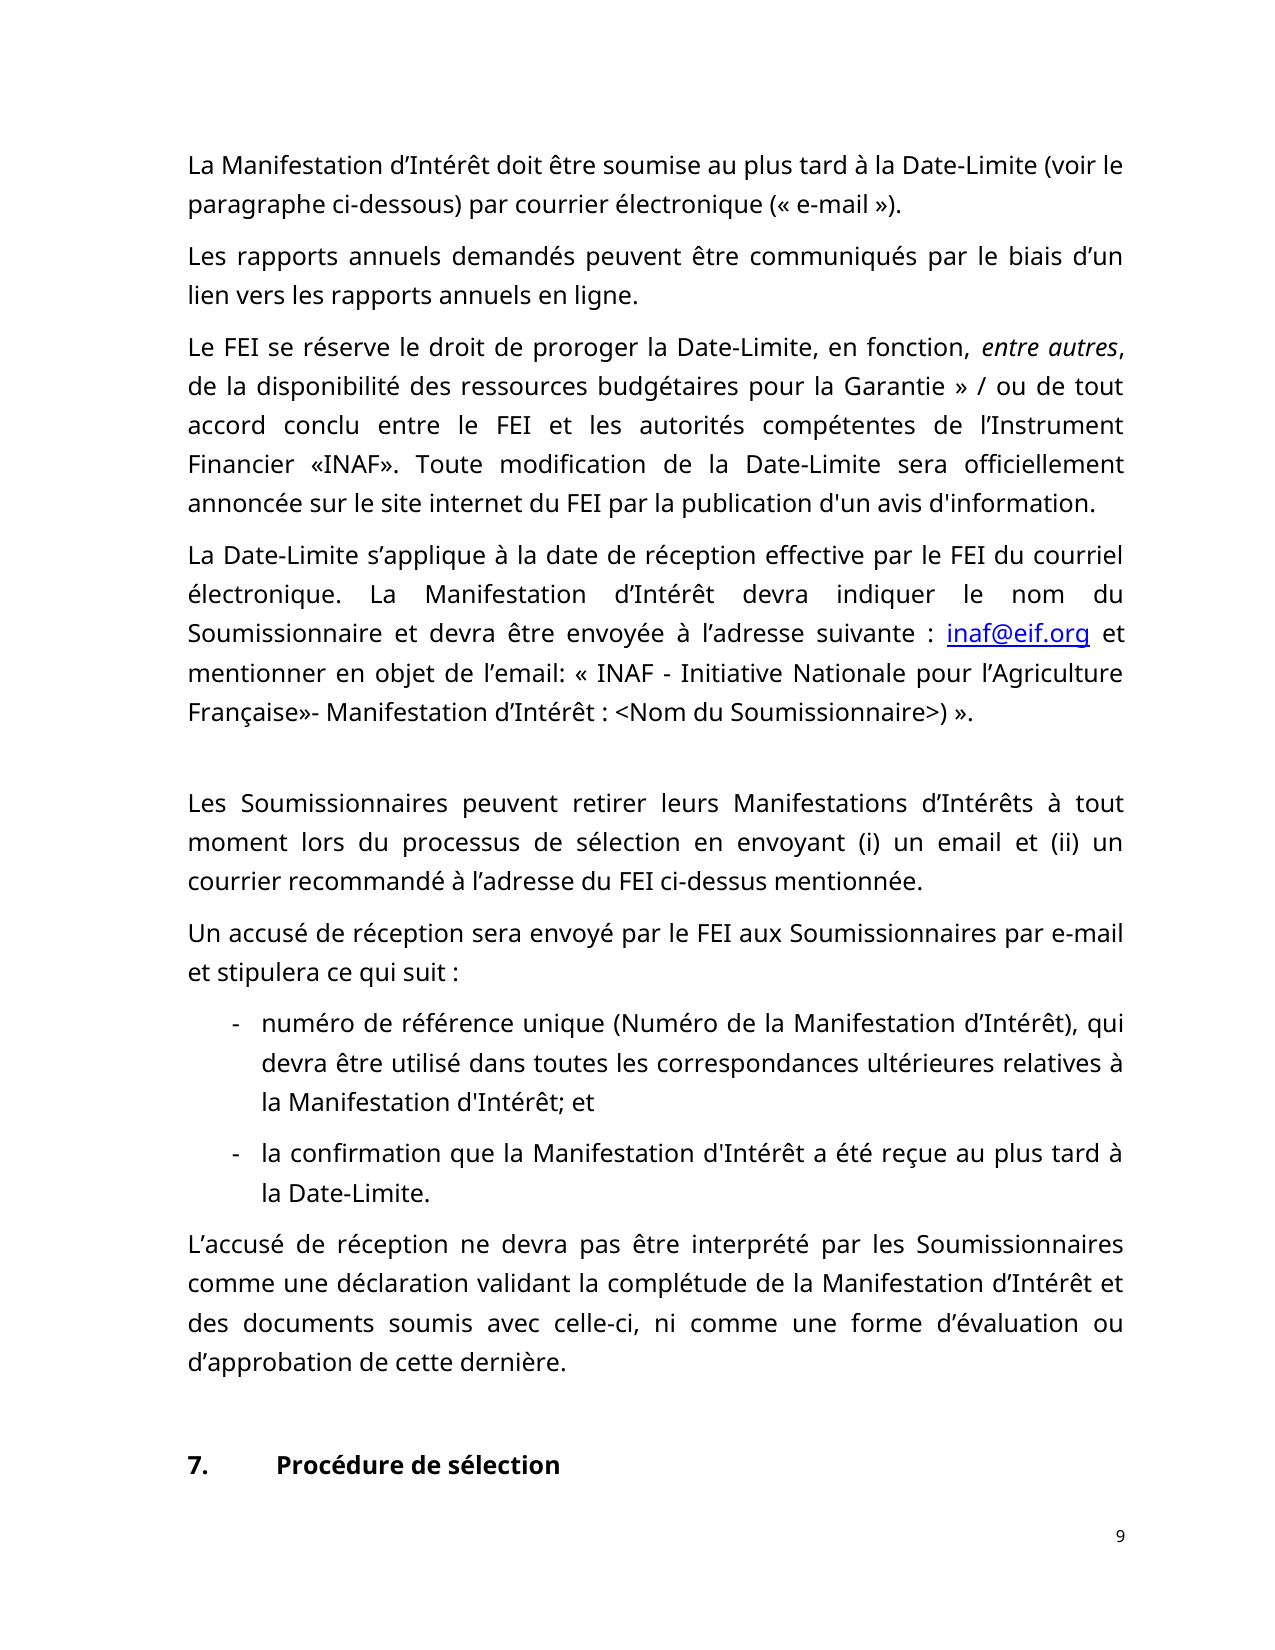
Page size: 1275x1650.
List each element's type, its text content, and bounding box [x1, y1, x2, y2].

text - numéro de référence unique (Numéro de la Manifestation d’Intérêt), qui devra être utilisé dans toutes les correspondances ultérieures relatives à la Manifestation d'Intérêt; et [232, 1006, 1125, 1118]
text Un accusé de réception sera envoyé par le FEI aux Soumissionnaires par e-mail et stipulera ce qui suit : [187, 915, 1125, 988]
text - la confirmation que la Manifestation d'Intérêt a été reçue au plus tard à la Date-Limite. [232, 1136, 1125, 1209]
text Le FEI se réserve le droit de proroger la Date-Limite, en fonction, entre autres, de la disponibilité des ressources budgétaires pour la Garantie » / ou de tout accord conclu entre le FEI et les autorités compétentes de l’Instrument Financier «INAF». Toute modification de la Date-Limite sera officiellement annoncée sur le site internet du FEI par la publication d'un avis d'information. [187, 329, 1125, 520]
text Les Soumissionnaires peuvent retirer leurs Manifestations d’Intérêts à tout moment lors du processus de sélection en envoyant (i) un email et (ii) un courrier recommandé à l’adresse du FEI ci-dessus mentionnée. [187, 785, 1125, 898]
text Les rapports annuels demandés peuvent être communiqués par le biais d’un lien vers les rapports annuels en ligne. [187, 238, 1125, 312]
text L’accusé de réception ne devra pas être interprété par les Soumissionnaires comme une déclaration validant la complétude de la Manifestation d’Intérêt et des documents soumis avec celle-ci, ni comme une forme d’évaluation ou d’approbation de cette dernière. [187, 1227, 1125, 1378]
list Procédure de sélection [187, 1448, 1125, 1482]
text La Date-Limite s’applique à la date de réception effective par le FEI du courriel électronique. La Manifestation d’Intérêt devra indiquer le nom du Soumissionnaire et devra être envoyée à l’adresse suivante : inaf@eif.org et mentionner en objet de l’email: « INAF - Initiative Nationale pour l’Agriculture Française»- Manifestation d’Intérêt : <Nom du Soumissionnaire>) ». [187, 538, 1125, 728]
text La Manifestation d’Intérêt doit être soumise au plus tard à la Date-Limite (voir le paragraphe ci-dessous) par courrier électronique (« e-mail »). [187, 148, 1125, 221]
